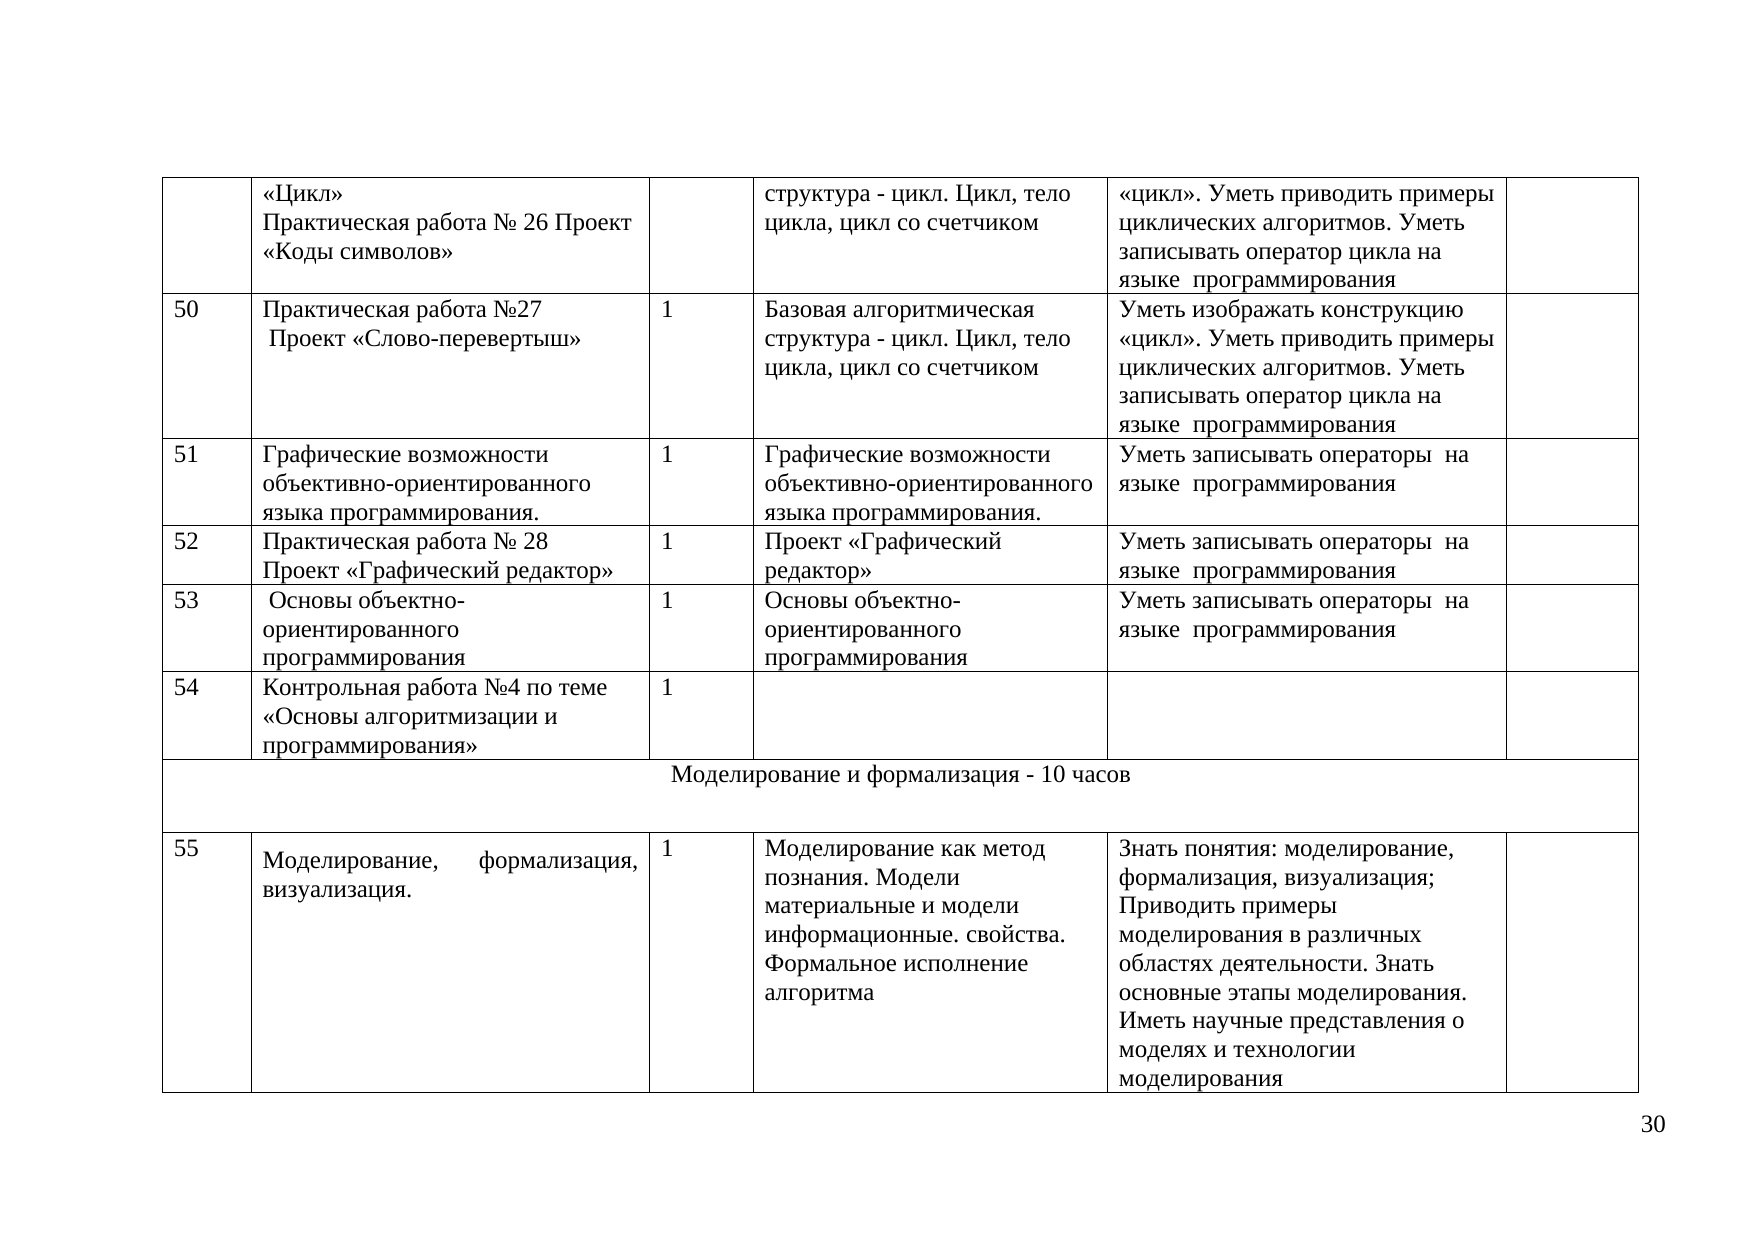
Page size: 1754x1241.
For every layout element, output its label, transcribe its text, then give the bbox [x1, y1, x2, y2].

table_cell Практическая работа № 28 Проект «Графический редактор» [252, 526, 649, 584]
table_cell Графические возможности объективно-ориентированного языка программирования. [252, 439, 649, 525]
table_cell 1 [650, 294, 753, 438]
table_cell Моделирование и формализация - 10 часов [163, 760, 1638, 832]
table_cell [1507, 833, 1638, 1092]
table_cell [1507, 294, 1638, 438]
table_cell Контрольная работа №4 по теме «Основы алгоритмизации и программирования» [252, 672, 649, 758]
table_cell [1507, 178, 1638, 293]
table_cell [1507, 439, 1638, 525]
table_cell [1507, 585, 1638, 671]
table_cell 1 [650, 672, 753, 758]
table_cell Основы объектно-ориентированного программирования [252, 585, 649, 671]
table_cell Уметь записывать операторы на языке программирования [1108, 585, 1506, 671]
table_cell 1 [650, 178, 753, 293]
table_cell [1108, 672, 1506, 758]
table_cell Основы объектно-ориентированного программирования [754, 585, 1107, 671]
table_cell 54 [163, 672, 251, 758]
table_cell 49 [163, 178, 251, 293]
table_cell [1507, 526, 1638, 584]
table_cell Графические возможности объективно-ориентированного языка программирования. [754, 439, 1107, 525]
table_cell Уметь изображать конструкцию «цикл». Уметь приводить примеры циклических алгоритмов. Уметь записывать оператор цикла на языке программирования [1108, 294, 1506, 438]
table_cell 55 [163, 833, 251, 1092]
table_cell 1 [650, 439, 753, 525]
table_cell Проект «Графический редактор» [754, 526, 1107, 584]
table_cell [754, 672, 1107, 758]
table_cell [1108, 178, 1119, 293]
table_cell Базовая алгоритмическая структура - цикл. Цикл, тело цикла, цикл со счетчиком [754, 294, 1107, 438]
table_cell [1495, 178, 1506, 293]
table_cell Практическая работа №27 Проект «Слово-перевертыш» [252, 294, 649, 438]
table_cell 51 [163, 439, 251, 525]
table_cell [1507, 672, 1638, 758]
table_cell 50 [163, 294, 251, 438]
table_cell Уметь записывать операторы на языке программирования [1108, 526, 1506, 584]
table_cell 52 [163, 526, 251, 584]
table_cell Моделирование как метод познания. Модели материальные и модели информационные. свойства. Формальное исполнение алгоритма [754, 833, 1107, 1092]
table_cell Уметь записывать операторы на языке программирования [1108, 439, 1506, 525]
table_cell 1 [650, 585, 753, 671]
table_cell Моделирование, формализация, визуализация. [252, 833, 649, 1092]
table_cell 1 [650, 833, 753, 1092]
table_cell 53 [163, 585, 251, 671]
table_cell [252, 178, 649, 293]
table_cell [754, 178, 1107, 293]
table_cell Знать понятия: моделирование, формализация, визуализация; Приводить примеры моделирования в различных областях деятельности. Знать основные этапы моделирования. Иметь научные представления о моделях и технологии моделирования [1108, 833, 1506, 1092]
table_cell 1 [650, 526, 753, 584]
